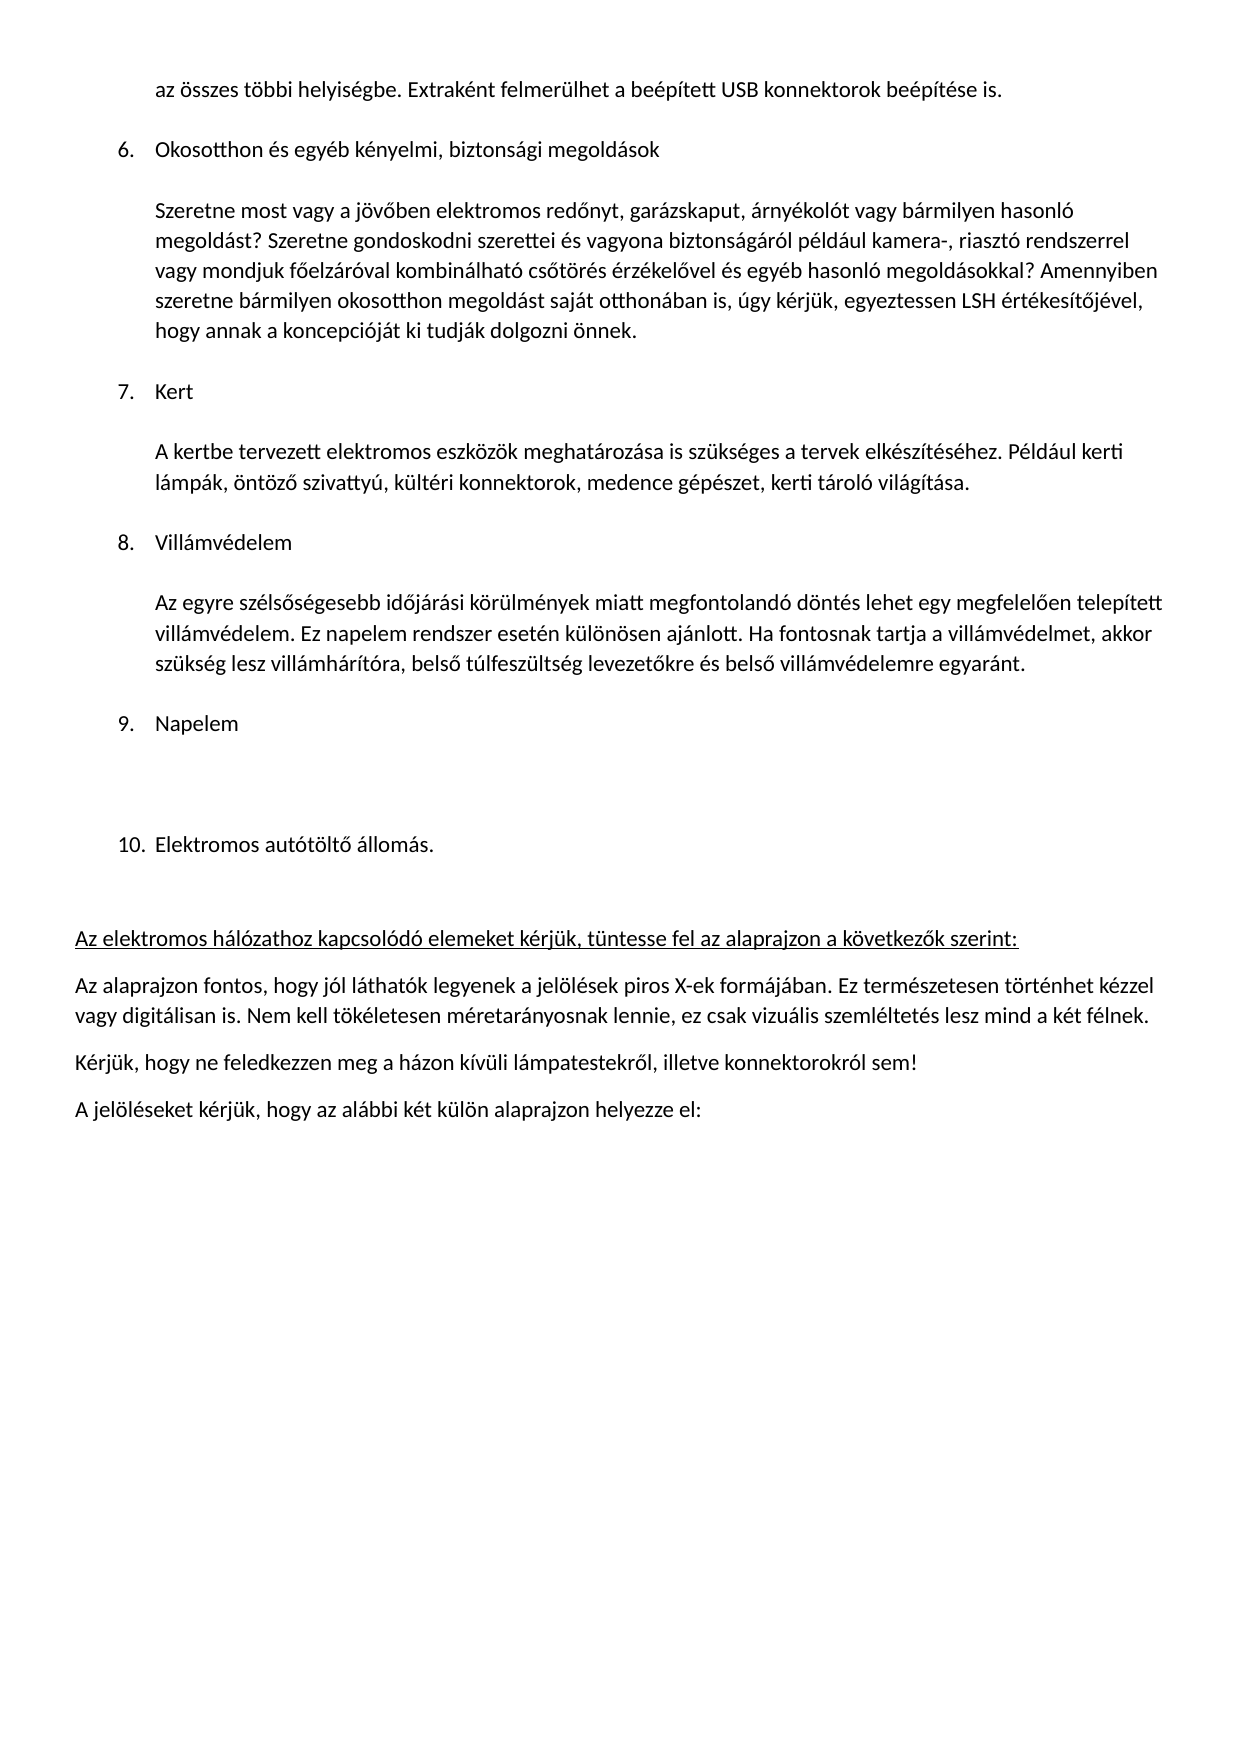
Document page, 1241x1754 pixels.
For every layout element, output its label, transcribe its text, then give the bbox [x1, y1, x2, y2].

text Kérjük, hogy ne feledkezzen meg a házon kívüli lámpatestekről, illetve konnektorokról sem! [75, 1048, 1165, 1076]
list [117, 75, 1165, 133]
list Elektromos autótöltő állomás. [117, 830, 1165, 858]
text A jelöléseket kérjük, hogy az alábbi két külön alaprajzon helyezze el: [75, 1095, 1165, 1123]
list Napelem [117, 709, 1165, 768]
list Az egyre szélsőségesebb időjárási körülmények miatt megfontolandó döntés lehet egy megfelelően telepített villámvédelem. Ez napelem rendszer esetén különösen ajánlott. Ha fontosnak tartja a villámvédelmet, akkor szükség lesz villámhárítóra, belső túlfeszültség levezetőkre és belső villámvédelemre egyaránt. [155, 588, 1165, 677]
list Okosotthon és egyéb kényelmi, biztonsági megoldások Szeretne most vagy a jövőben elektromos redőnyt, garázskaput, árnyékolót vagy bármilyen hasonló megoldást? Szeretne gondoskodni szerettei és vagyona biztonságáról például kamera-, riasztó rendszerrel vagy mondjuk főelzáróval kombinálható csőtörés érzékelővel és egyéb hasonló megoldásokkal? Amennyiben szeretne bármilyen okosotthon megoldást saját otthonában is, úgy kérjük, egyeztessen LSH értékesítőjével, hogy annak a koncepcióját ki tudják dolgozni önnek. [117, 135, 1165, 345]
text Az elektromos hálózathoz kapcsolódó elemeket kérjük, tüntesse fel az alaprajzon a következők szerint: [75, 924, 1165, 952]
list A kertbe tervezett elektromos eszközök meghatározása is szükséges a tervek elkészítéséhez. Például kerti lámpák, öntöző szivattyú, kültéri konnektorok, medence gépészet, kerti tároló világítása. [155, 437, 1165, 496]
list Villámvédelem [117, 528, 1165, 586]
list Kert [117, 377, 1165, 435]
text Az alaprajzon fontos, hogy jól láthatók legyenek a jelölések piros X-ek formájában. Ez természetesen történhet kézzel vagy digitálisan is. Nem kell tökéletesen méretarányosnak lennie, ez csak vizuális szemléltetés lesz mind a két félnek. [75, 971, 1165, 1029]
